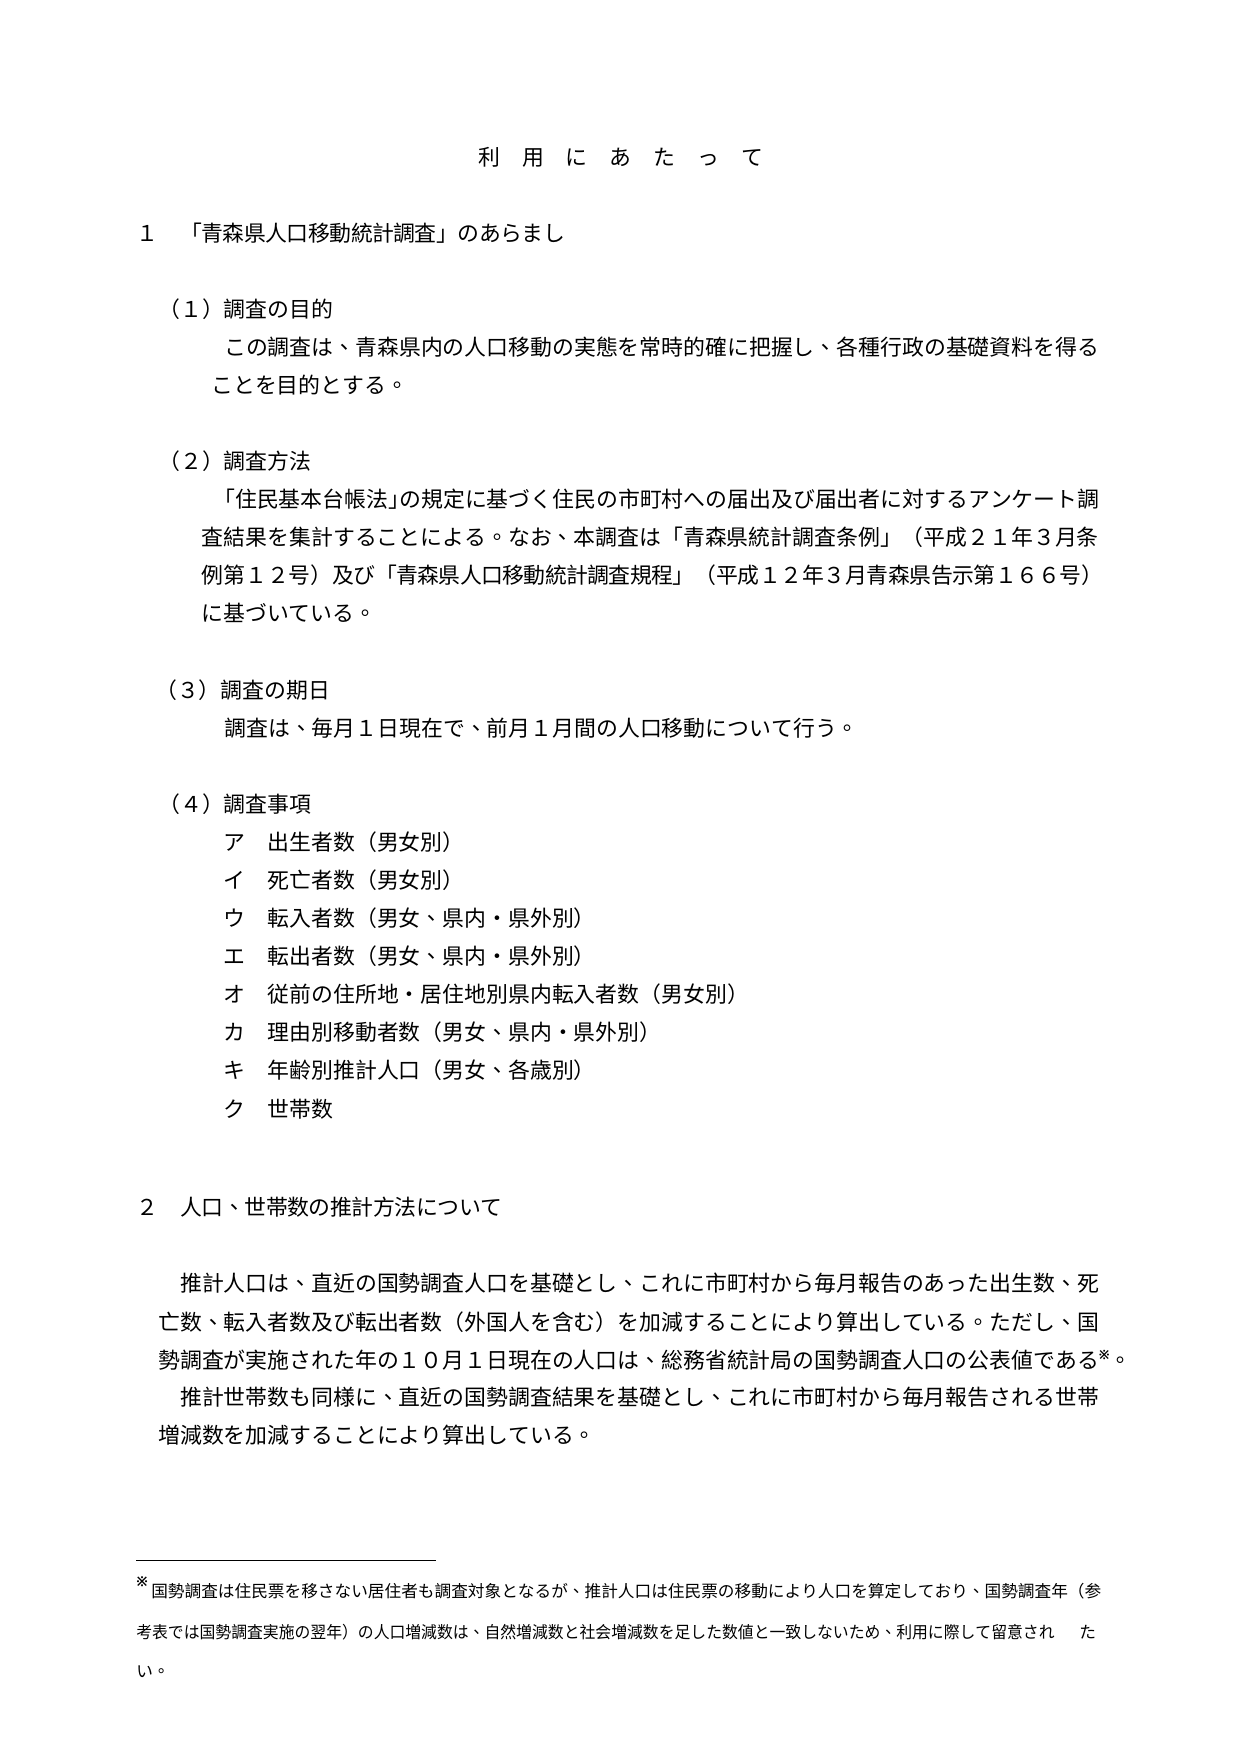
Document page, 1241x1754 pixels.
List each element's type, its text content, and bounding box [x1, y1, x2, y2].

text オ 従前の住所地・居住地別県内転入者数（男女別） カ 理由別移動者数（男女、県内・県外別） [223, 979, 750, 1047]
text 勢調査が実施された年の１０月１日現在の人口は、総務省統計局の国勢調査人口の公表値である※。 [158, 1344, 1171, 1375]
text （１）調査の目的 [158, 294, 1171, 323]
text １ 「青森県人口移動統計調査」のあらまし [136, 218, 1171, 247]
text 調査は、毎月１日現在で、前月１月間の人口移動について行う。 [224, 713, 1171, 742]
text 考表では国勢調査実施の翌年）の人口増減数は、自然増減数と社会増減数を足した数値と一致しないため、利用に際して留意され たい。 [136, 1621, 1103, 1682]
text ２ 人口、世帯数の推計方法について [136, 1192, 1171, 1222]
text （４）調査事項 [158, 789, 1171, 818]
text 利 用 に あ た っ て [478, 142, 1171, 171]
text （３）調査の期日 [155, 675, 1171, 704]
text この調査は、青森県内の人口移動の実態を常時的確に把握し、各種行政の基礎資料を得ることを目的とする。 [211, 332, 1105, 400]
text ※ 国勢調査は住民票を移さない居住者も調査対象となるが、推計人口は住民票の移動により人口を算定しており、国勢調査年（参 [136, 1569, 1171, 1604]
text ア 出生者数（男女別） イ 死亡者数（男女別） [223, 827, 466, 894]
text キ 年齢別推計人口（男女、各歳別） ク 世帯数 [223, 1055, 597, 1123]
text ウ 転入者数（男女、県内・県外別） エ 転出者数（男女、県内・県外別） [223, 903, 597, 971]
text ｢住民基本台帳法｣の規定に基づく住民の市町村への届出及び届出者に対するアンケート調査結果を集計することによる。なお、本調査は「青森県統計調査条例」（平成２１年３月条例第１２号）及び「青森県人口移動統計調査規程」（平成１２年３月青森県告示第１６６号） に基づいている。 [202, 484, 1116, 628]
text 推計世帯数も同様に、直近の国勢調査結果を基礎とし、これに市町村から毎月報告される世帯増減数を加減することにより算出している。 [158, 1382, 1105, 1450]
text 推計人口は、直近の国勢調査人口を基礎とし、これに市町村から毎月報告のあった出生数、死亡数、転入者数及び転出者数（外国人を含む）を加減することにより算出している。ただし、国 [158, 1268, 1105, 1336]
text （２）調査方法 [158, 446, 1171, 476]
